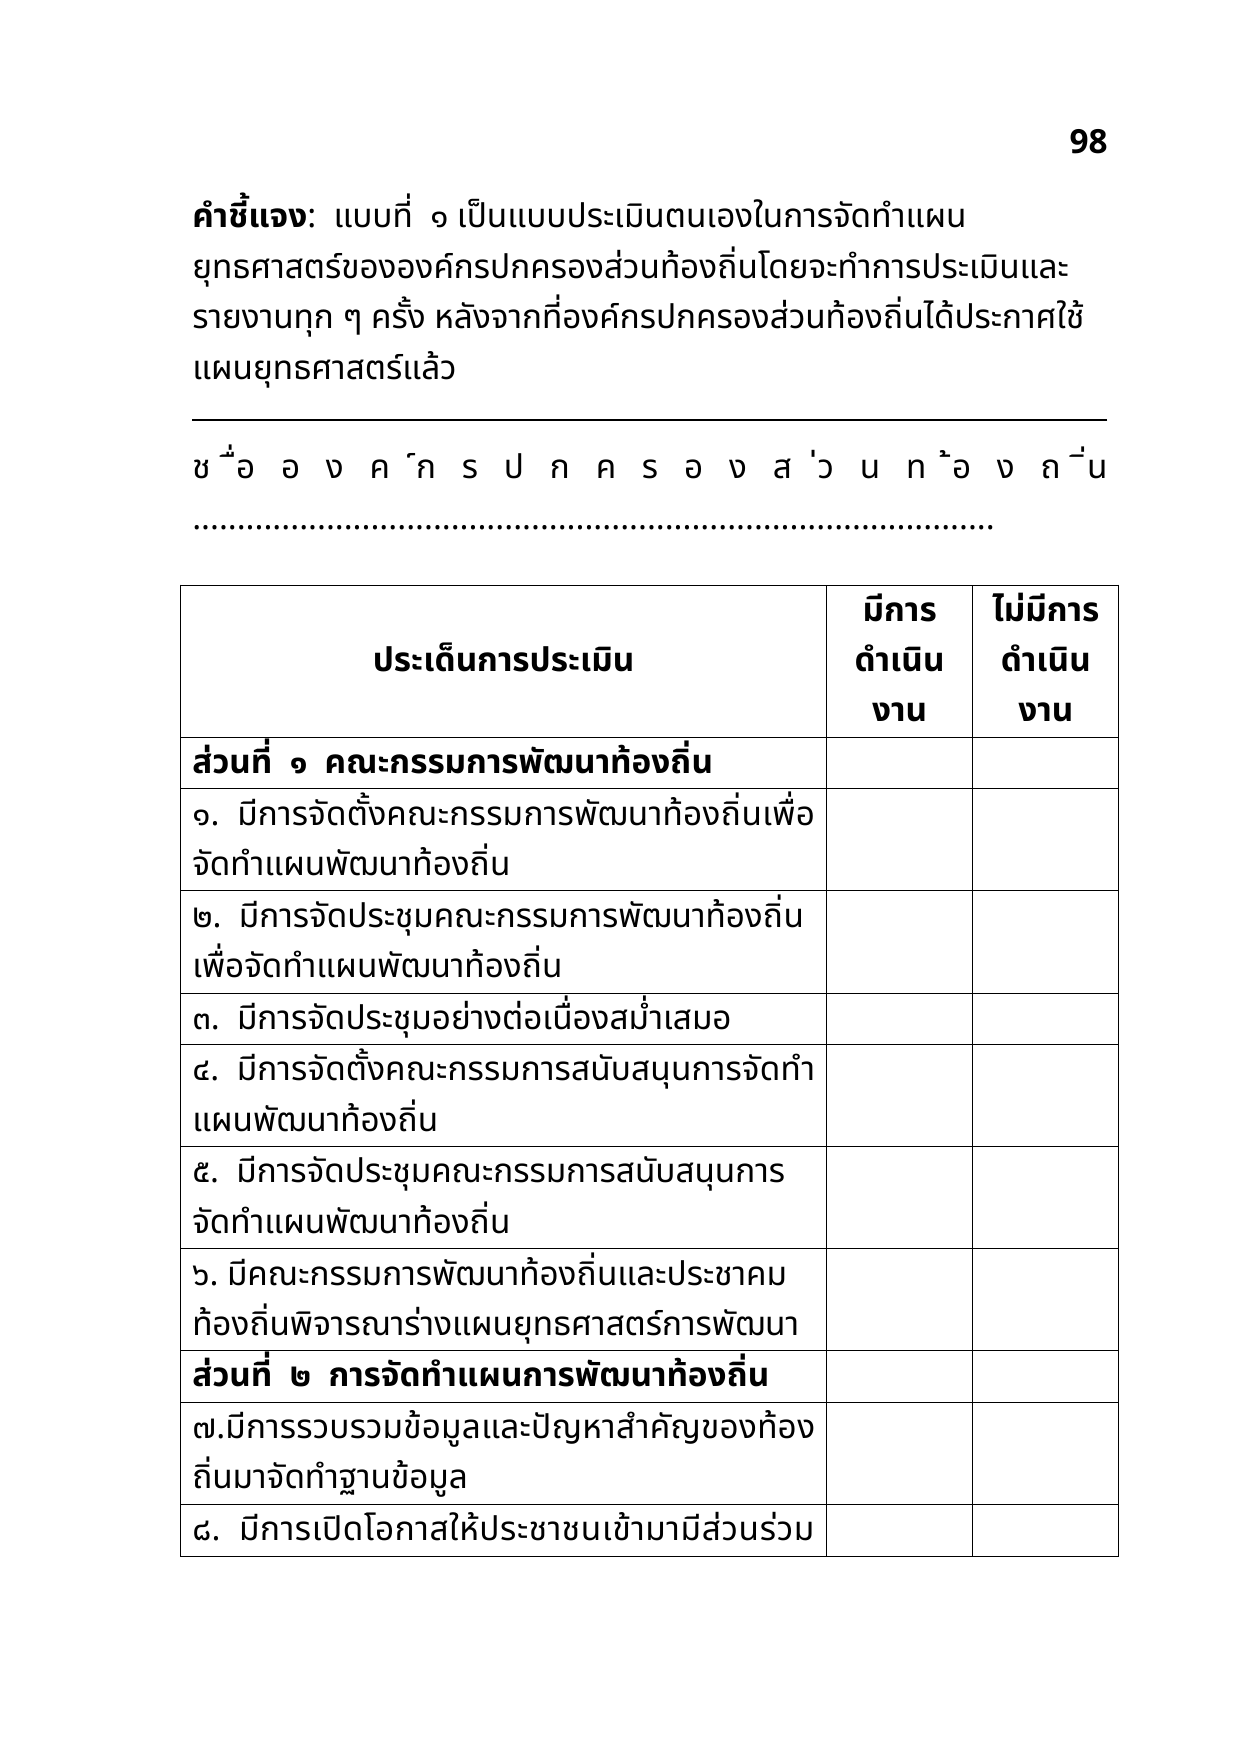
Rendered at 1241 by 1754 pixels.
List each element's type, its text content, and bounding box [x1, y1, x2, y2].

table_cell ๕. มีการจัดประชุมคณะกรรมการสนับสนุนการจัดทำแผนพัฒนาท้องถิ่น [181, 1147, 826, 1248]
table_cell ๗.มีการรวบรวมข้อมูลและปัญหาสำคัญของท้องถิ่นมาจัดทำฐานข้อมูล [181, 1403, 826, 1504]
table_cell ๒. มีการจัดประชุมคณะกรรมการพัฒนาท้องถิ่นเพื่อจัดทำแผนพัฒนาท้องถิ่น [181, 891, 826, 992]
table_cell [973, 1403, 1118, 1504]
table_header มีการดำเนินงาน [827, 586, 972, 737]
table_cell ๓. มีการจัดประชุมอย่างต่อเนื่องสม่ำเสมอ [181, 994, 826, 1044]
table_cell ส่วนที่ ๑ คณะกรรมการพัฒนาท้องถิ่น [181, 738, 826, 788]
table_cell [973, 994, 1118, 1044]
text คำชี้แจง: แบบที่ ๑ เป็นแบบประเมินตนเองในการจัดทำแผนยุทธศาสตร์ขององค์กรปกครองส่วนท้องถิ่นโดยจะทำการประเมินและรายงานทุก ๆ ครั้ง หลังจากที่องค์กรปกครองส่วนท้องถิ่นได้ประกาศใช้แผนยุทธศาสตร์แล้ว [192, 192, 1107, 394]
table_cell [827, 1505, 972, 1556]
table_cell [181, 1505, 826, 1556]
table_cell [973, 1249, 1118, 1350]
table_cell ส่วนที่ ๒ การจัดทำแผนการพัฒนาท้องถิ่น [181, 1351, 826, 1402]
table_cell [827, 1351, 972, 1402]
table_header ประเด็นการประเมิน [181, 586, 826, 737]
table_cell ๖. มีคณะกรรมการพัฒนาท้องถิ่นและประชาคมท้องถิ่นพิจารณาร่างแผนยุทธศาสตร์การพัฒนา [181, 1249, 826, 1350]
table_cell ๑. มีการจัดตั้งคณะกรรมการพัฒนาท้องถิ่นเพื่อจัดทำแผนพัฒนาท้องถิ่น [181, 789, 826, 890]
table_cell [973, 1505, 1118, 1556]
table_cell [973, 738, 1118, 788]
table_cell [827, 891, 972, 992]
table_cell [973, 891, 1118, 992]
table_cell [827, 738, 972, 788]
table_cell [827, 789, 972, 890]
table_cell [973, 1147, 1118, 1248]
table_cell [827, 1045, 972, 1146]
table_header ไม่มีการดำเนินงาน [973, 586, 1118, 737]
table_cell [973, 1045, 1118, 1146]
table_cell [973, 789, 1118, 890]
table_cell [827, 1249, 972, 1350]
table_cell [973, 1351, 1118, 1402]
text ชื่อองค์กรปกครองส่วนท้องถิ่น .......................................................................................... [192, 443, 1107, 539]
table_cell ๔. มีการจัดตั้งคณะกรรมการสนับสนุนการจัดทำแผนพัฒนาท้องถิ่น [181, 1045, 826, 1146]
table_cell [827, 994, 972, 1044]
table_cell [827, 1403, 972, 1504]
table_cell [827, 1147, 972, 1248]
